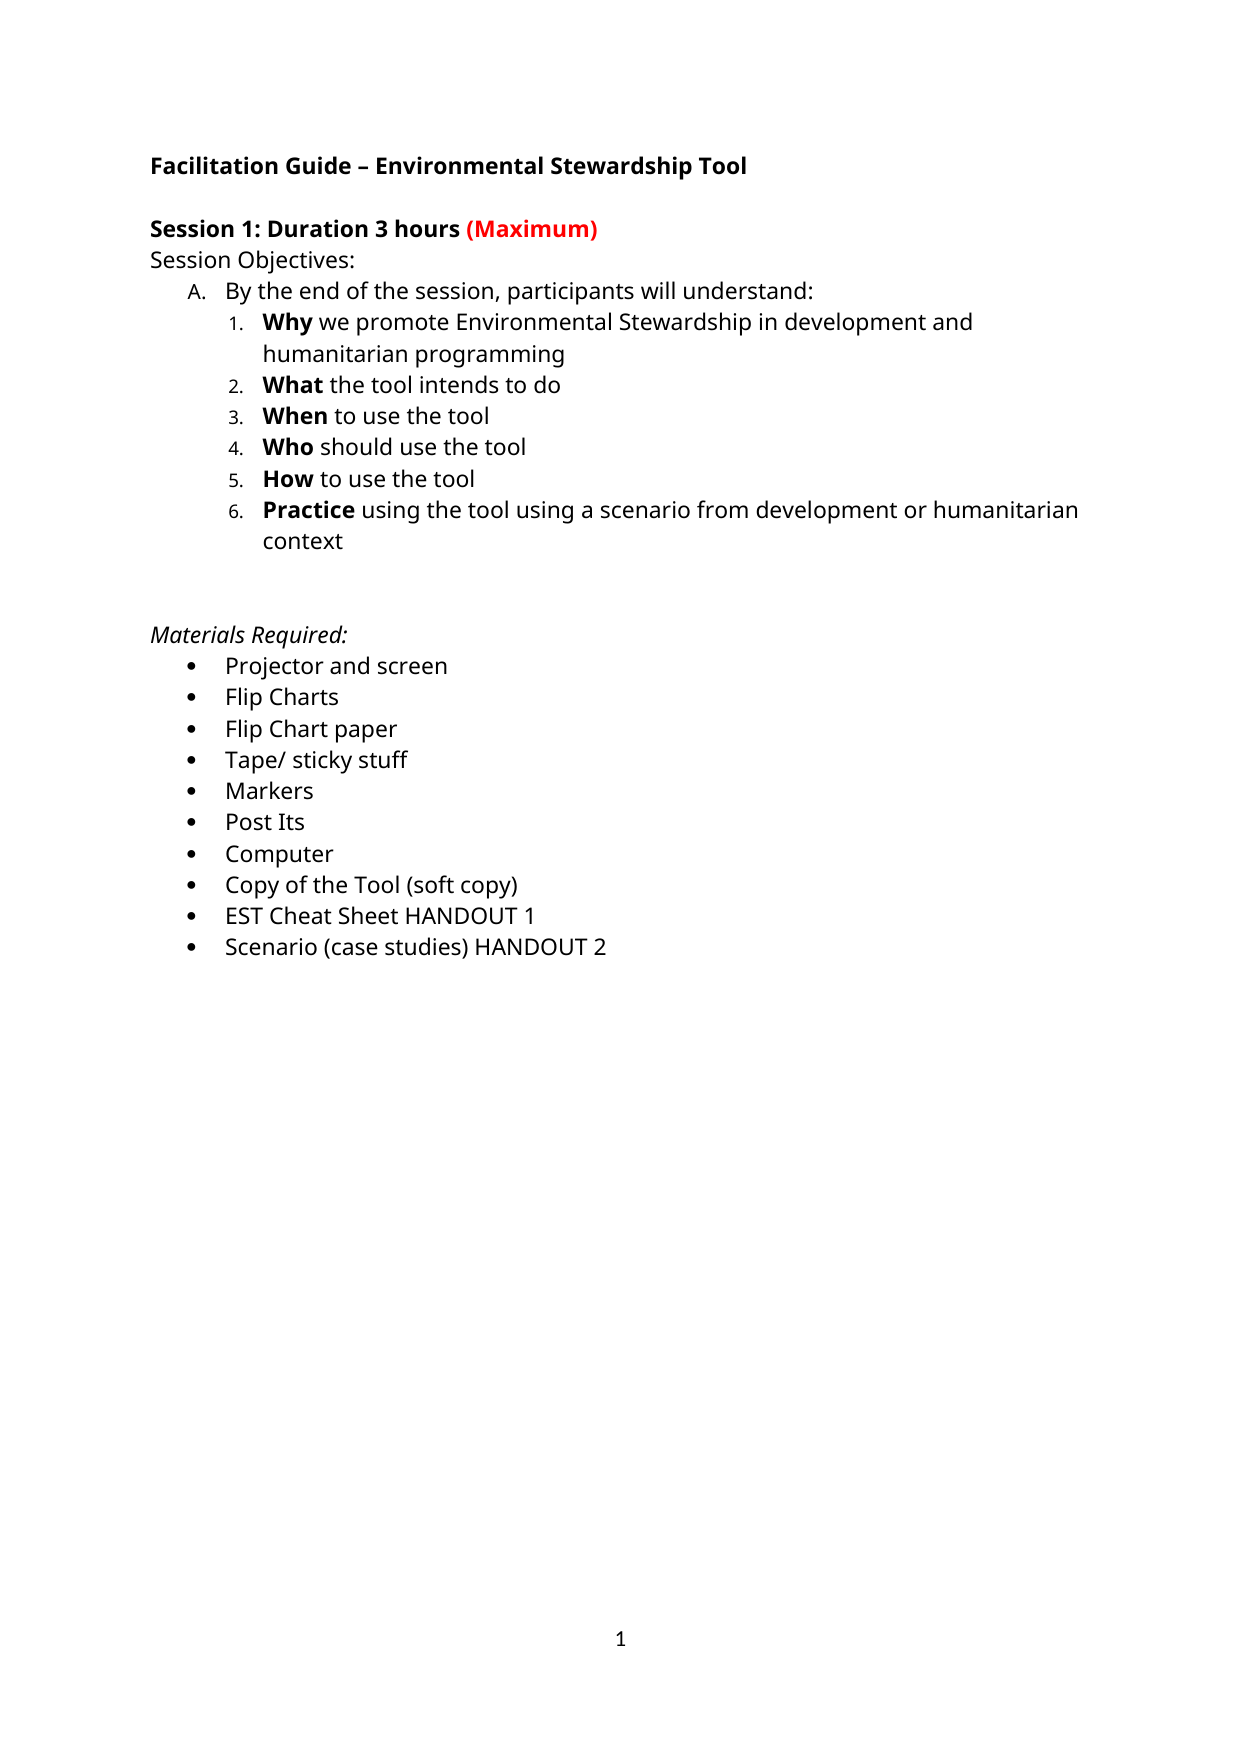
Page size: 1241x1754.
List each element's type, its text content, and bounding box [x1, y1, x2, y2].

list When to use the tool [244, 400, 1090, 431]
list Flip Chart paper [187, 712, 1090, 744]
text Session Objectives: [150, 244, 1090, 275]
list Practice using the tool using a scenario from development or humanitarian context [244, 494, 1090, 556]
list Copy of the Tool (soft copy) [187, 869, 1090, 900]
list How to use the tool [244, 462, 1090, 494]
list Who should use the tool [244, 431, 1090, 462]
list Scenario (case studies) HANDOUT 2 [187, 931, 1090, 962]
text Materials Required: [150, 619, 1090, 650]
list By the end of the session, participants will understand: [187, 275, 1090, 306]
list Why we promote Environmental Stewardship in development and humanitarian programming [244, 306, 1090, 369]
list Tape/ sticky stuff [187, 744, 1090, 775]
list Projector and screen [187, 650, 1090, 681]
list Flip Charts [187, 681, 1090, 712]
text Session 1: Duration 3 hours (Maximum) [150, 212, 1090, 244]
list Markers [187, 775, 1090, 806]
list What the tool intends to do [244, 369, 1090, 400]
list Post Its [187, 806, 1090, 837]
text Facilitation Guide – Environmental Stewardship Tool [150, 150, 1090, 181]
list EST Cheat Sheet HANDOUT 1 [187, 900, 1090, 931]
list Computer [187, 837, 1090, 869]
